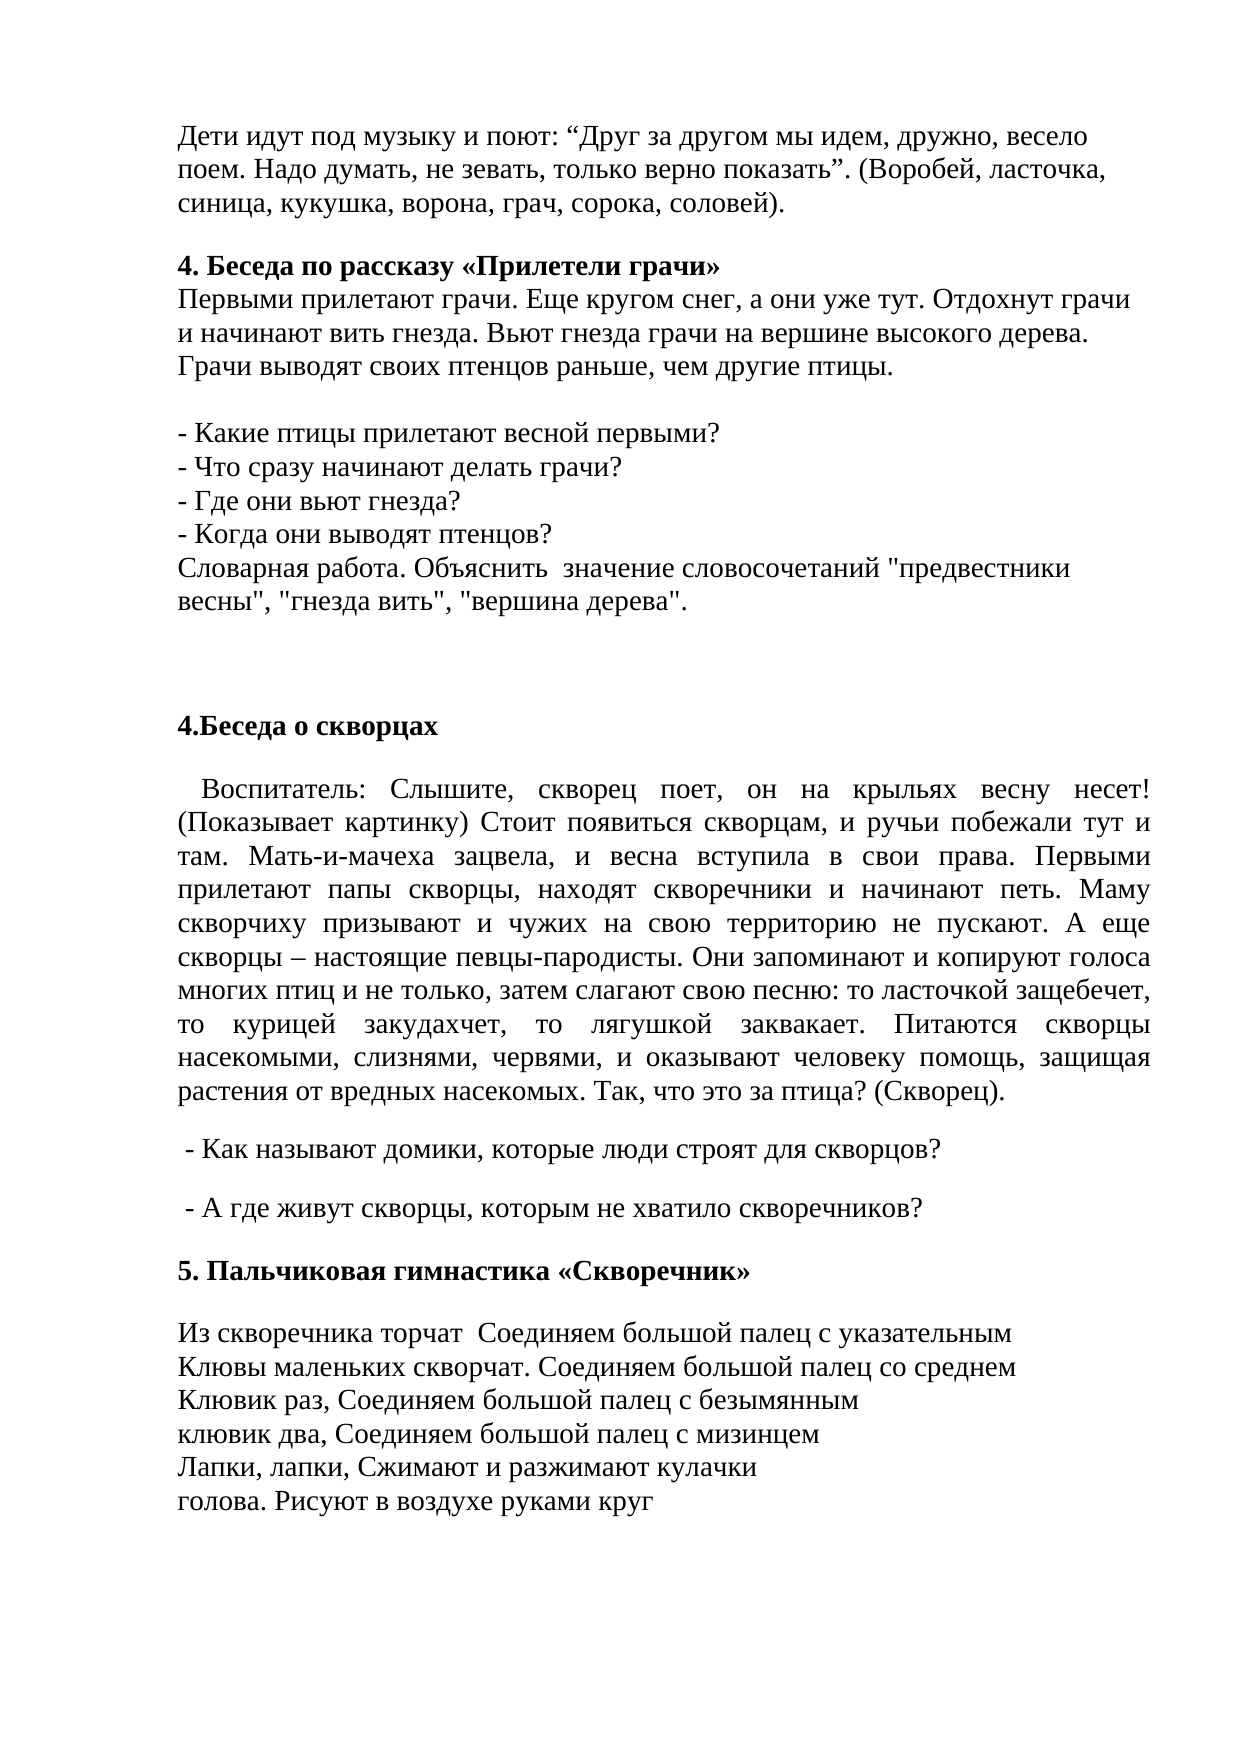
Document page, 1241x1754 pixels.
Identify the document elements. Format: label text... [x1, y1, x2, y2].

text 4. Беседа по рассказу «Прилетели грачи» Первыми прилетают грачи. Еще кругом снег, а они уже тут. Отдохнут грачи и начинают вить гнезда. Вьют гнезда грачи на вершине высокого дерева. Грачи выводят своих птенцов раньше, чем другие птицы. - Какие птицы прилетают весной первыми? - Что сразу начинают делать грачи? - Где они вьют гнезда? - Когда они выводят птенцов? Словарная работа. Объяснить значение словосочетаний "предвестники весны", "гнезда вить", "вершина дерева". [177, 248, 1152, 679]
text Из скворечника торчат Соединяем большой палец с указательным Клювы маленьких скворчат. Соединяем большой палец со среднем Клювик раз, Соединяем большой палец с безымянным клювик два, Соединяем большой палец с мизинцем Лапки, лапки, Сжимают и разжимают кулачки голова. Рисуют в воздухе руками круг [177, 1315, 1152, 1517]
text - А где живут скворцы, которым не хватило скворечников? [177, 1190, 1152, 1223]
text Дети идут под музыку и поют: “Друг за другом мы идем, дружно, весело поем. Надо думать, не зевать, только верно показать”. (Воробей, ласточка, синица, кукушка, ворона, грач, сорока, соловей). [177, 118, 1152, 219]
text Воспитатель: Слышите, скворец поет, он на крыльях весну несет! (Показывает картинку) Стоит появиться скворцам, и ручьи побежали тут и там. Мать-и-мачеха зацвела, и весна вступила в свои права. Первыми прилетают папы скворцы, находят скворечники и начинают петь. Маму скворчиху призывают и чужих на свою территорию не пускают. А еще скворцы – настоящие певцы-пародисты. Они запоминают и копируют голоса многих птиц и не только, затем слагают свою песню: то ласточкой защебечет, то курицей закудахчет, то лягушкой заквакает. Питаются скворцы насекомыми, слизнями, червями, и оказывают человеку помощь, защищая растения от вредных насекомых. Так, что это за птица? (Скворец). [177, 771, 1152, 1106]
text 5. Пальчиковая гимнастика «Скворечник» [177, 1253, 1152, 1286]
text 4.Беседа о скворцах [177, 708, 1152, 742]
text - Как называют домики, которые люди строят для скворцов? [177, 1131, 1152, 1165]
